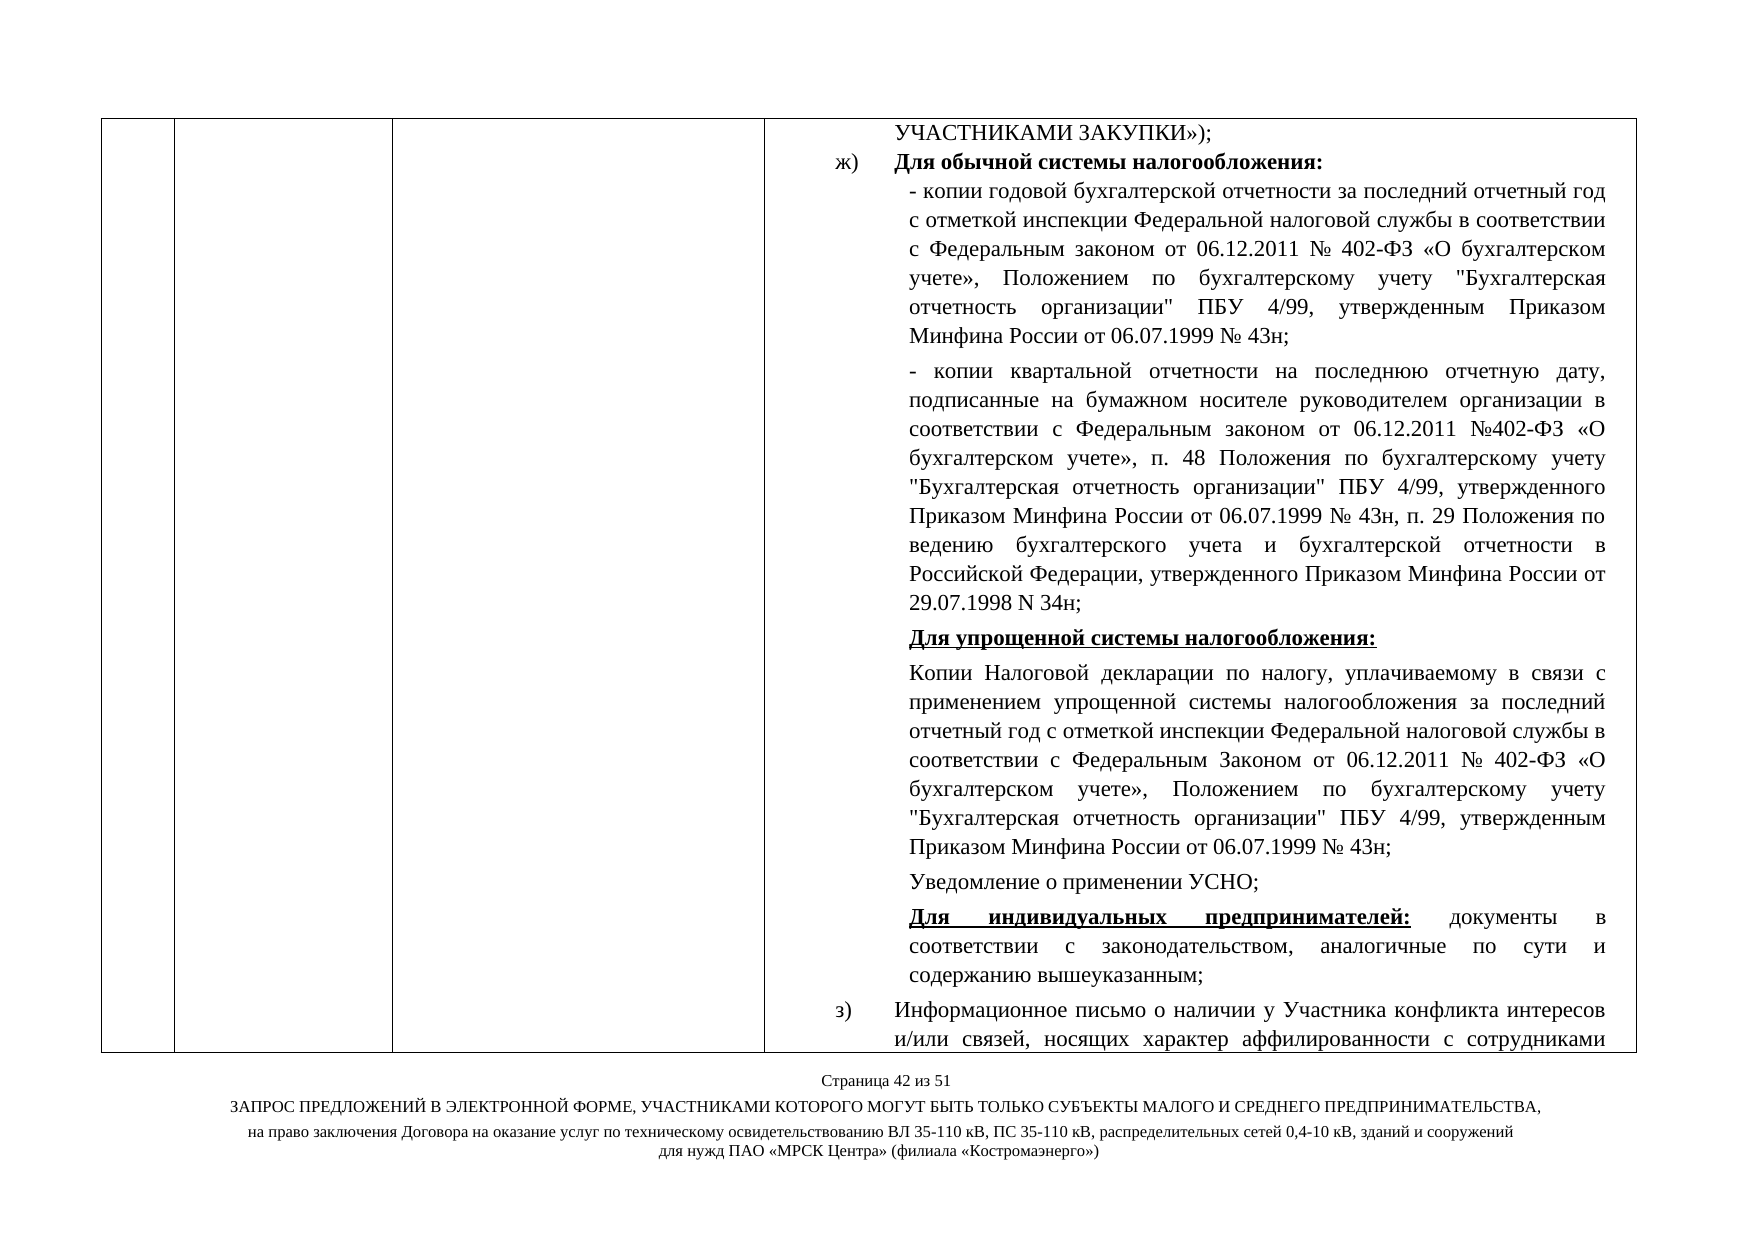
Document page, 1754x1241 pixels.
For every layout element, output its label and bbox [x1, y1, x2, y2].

table_cell [175, 119, 392, 1052]
table_cell [765, 119, 1636, 1052]
table_cell [393, 119, 764, 1052]
table_cell [102, 119, 174, 1052]
